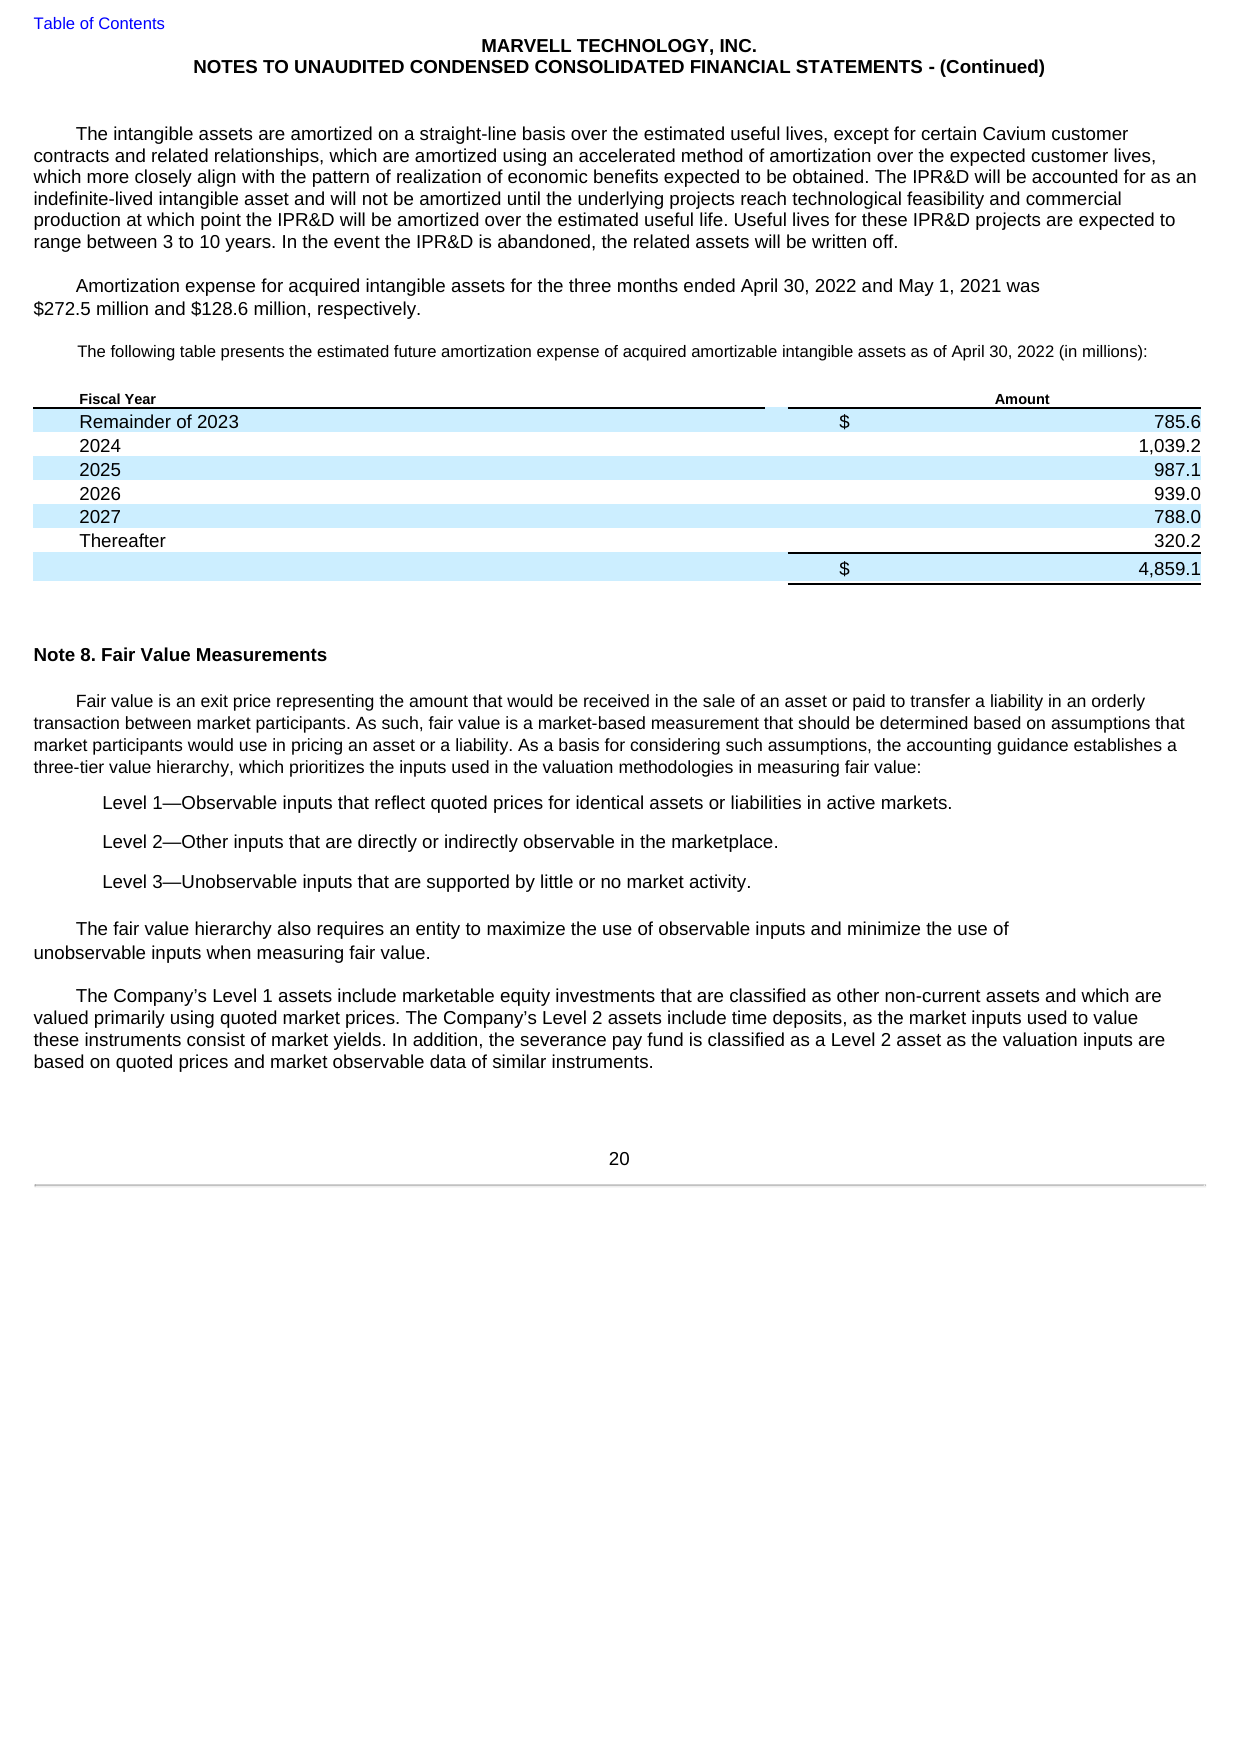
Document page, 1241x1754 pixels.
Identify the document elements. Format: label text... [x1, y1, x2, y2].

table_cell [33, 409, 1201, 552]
text Level 2—Other inputs that are directly or indirectly observable in the marketplace. [102, 831, 1201, 853]
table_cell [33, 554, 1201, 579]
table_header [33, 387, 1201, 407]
text The Company’s Level 1 assets include marketable equity investments that are classified as other non-current assets and which are valued primarily using quoted market prices. The Company’s Level 2 assets include time deposits, as the market inputs used to value these instruments consist of market yields. In addition, the severance pay fund is classified as a Level 2 asset as the valuation inputs are based on quoted prices and market observable data of similar instruments. [33, 985, 1188, 1072]
text Level 3—Unobservable inputs that are supported by little or no market activity. [102, 870, 1201, 892]
text NOTES TO UNAUDITED CONDENSED CONSOLIDATED FINANCIAL STATEMENTS ‑ (Continued) [33, 57, 1205, 78]
picture [32, 1181, 1207, 1189]
text The fair value hierarchy also requires an entity to maximize the use of observable inputs and minimize the use of unobservable inputs when measuring fair value. [33, 918, 1124, 963]
text Note 8. Fair Value Measurements [33, 644, 1201, 665]
text The intangible assets are amortized on a straight-line basis over the estimated useful lives, except for certain Cavium customer contracts and related relationships, which are amortized using an accelerated method of amortization over the expected customer lives, which more closely align with the pattern of realization of economic benefits expected to be obtained. The IPR&D will be accounted for as an indefinite-lived intangible asset and will not be amortized until the underlying projects reach technological feasibility and commercial production at which point the IPR&D will be amortized over the estimated useful life. Useful lives for these IPR&D projects are expected to range between 3 to 10 years. In the event the IPR&D is abandoned, the related assets will be written off. [33, 123, 1201, 252]
text Fair value is an exit price representing the amount that would be received in the sale of an asset or paid to transfer a liability in an orderly transaction between market participants. As such, fair value is a market-based measurement that should be determined based on assumptions that market participants would use in pricing an asset or a liability. As a basis for considering such assumptions, the accounting guidance establishes a three-tier value hierarchy, which prioritizes the inputs used in the valuation methodologies in measuring fair value: [33, 691, 1194, 778]
text Level 1—Observable inputs that reflect quoted prices for identical assets or liabilities in active markets. [102, 792, 1201, 813]
text The following table presents the estimated future amortization expense of acquired amortizable intangible assets as of April 30, 2022 (in millions): [77, 342, 1201, 361]
text Amortization expense for acquired intangible assets for the three months ended April 30, 2022 and May 1, 2021 was $272.5 million and $128.6 million, respectively. [33, 275, 1099, 319]
text MARVELL TECHNOLOGY, INC. [33, 34, 1205, 56]
text Table of Contents [33, 13, 1201, 33]
text 20 [33, 1148, 1205, 1170]
